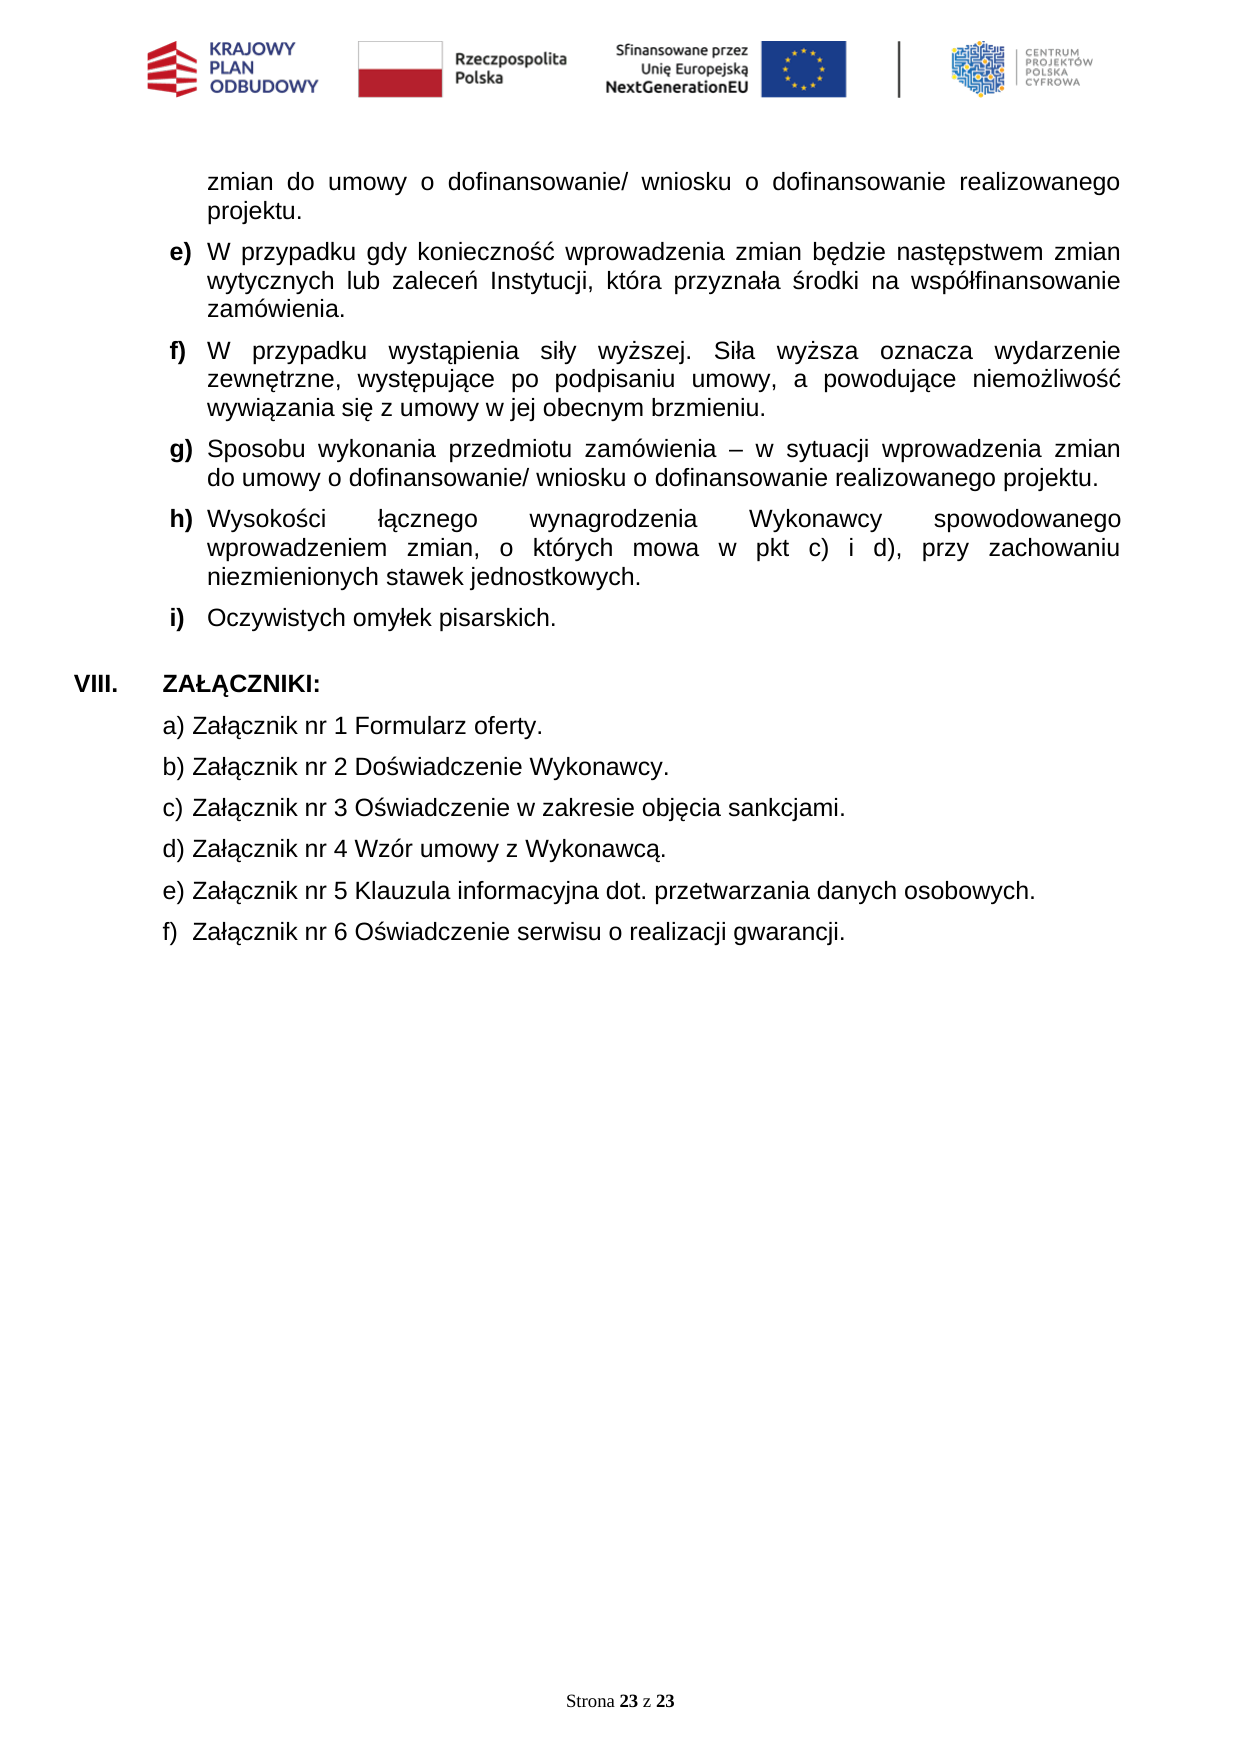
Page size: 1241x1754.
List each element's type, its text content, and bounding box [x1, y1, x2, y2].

list Wysokości łącznego wynagrodzenia Wykonawcy spowodowanego wprowadzeniem zmian, o których mowa w pkt c) i d), przy zachowaniu niezmienionych stawek jednostkowych. [169, 504, 1122, 591]
list Załącznik nr 1 Formularz oferty. [162, 711, 1122, 739]
list Załącznik nr 5 Klauzula informacyjna dot. przetwarzania danych osobowych. [162, 876, 1122, 904]
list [169, 167, 1122, 224]
list Załączniki: [118, 669, 1122, 698]
picture [147, 41, 1093, 98]
list Sposobu wykonania przedmiotu zamówienia – w sytuacji wprowadzenia zmian do umowy o dofinansowanie/ wniosku o dofinansowanie realizowanego projektu. [169, 434, 1122, 492]
list Załącznik nr 3 Oświadczenie w zakresie objęcia sankcjami. [162, 793, 1122, 822]
list Załącznik nr 6 Oświadczenie serwisu o realizacji gwarancji. [162, 917, 1122, 946]
list W przypadku gdy konieczność wprowadzenia zmian będzie następstwem zmian wytycznych lub zaleceń Instytucji, która przyznała środki na współfinansowanie zamówienia. [169, 237, 1122, 323]
list Załącznik nr 2 Doświadczenie Wykonawcy. [162, 752, 1122, 781]
list Oczywistych omyłek pisarskich. [169, 603, 1122, 632]
list W przypadku wystąpienia siły wyższej. Siła wyższa oznacza wydarzenie zewnętrzne, występujące po podpisaniu umowy, a powodujące niemożliwość wywiązania się z umowy w jej obecnym brzmieniu. [169, 336, 1122, 422]
list Załącznik nr 4 Wzór umowy z Wykonawcą. [162, 834, 1122, 863]
